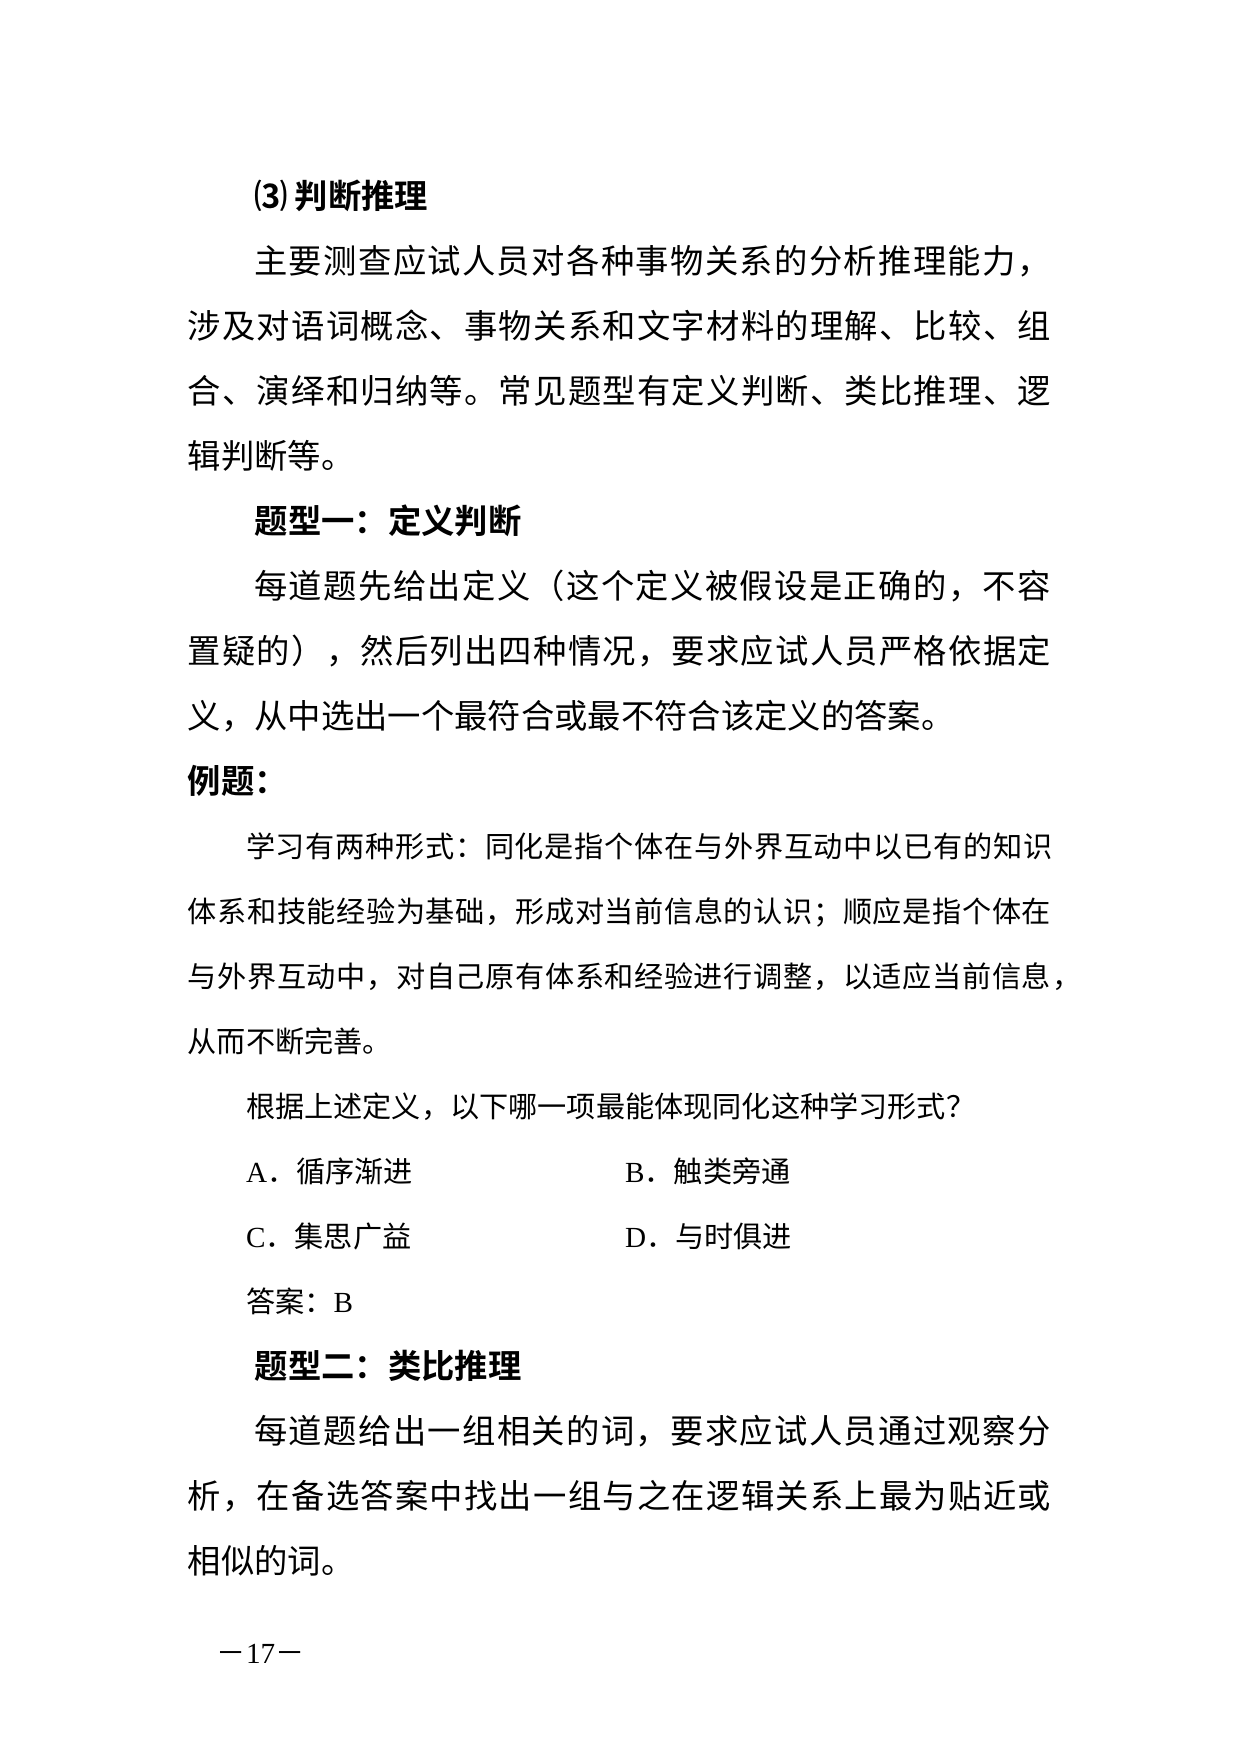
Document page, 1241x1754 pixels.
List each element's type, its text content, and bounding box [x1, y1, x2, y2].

text C．集思广益 D．与时俱进 [187, 1202, 1053, 1267]
text 答案：B [187, 1267, 1053, 1332]
text 主要测查应试人员对各种事物关系的分析推理能力，涉及对语词概念、事物关系和文字材料的理解、比较、组合、演绎和归纳等。常见题型有定义判断、类比推理、逻辑判断等。 [187, 227, 1053, 487]
text 题型一：定义判断 [187, 487, 1053, 552]
text 每道题给出一组相关的词，要求应试人员通过观察分析，在备选答案中找出一组与之在逻辑关系上最为贴近或相似的词。 [187, 1397, 1053, 1592]
text A．循序渐进 B．触类旁通 [187, 1137, 1053, 1202]
text 根据上述定义，以下哪一项最能体现同化这种学习形式？ [187, 1072, 1053, 1137]
text 题型二：类比推理 [187, 1332, 1053, 1397]
text 每道题先给出定义（这个定义被假设是正确的，不容置疑的），然后列出四种情况，要求应试人员严格依据定义，从中选出一个最符合或最不符合该定义的答案。 [187, 552, 1053, 747]
text ⑶判断推理 [187, 162, 1053, 227]
text 学习有两种形式：同化是指个体在与外界互动中以已有的知识体系和技能经验为基础，形成对当前信息的认识；顺应是指个体在与外界互动中，对自己原有体系和经验进行调整，以适应当前信息，从而不断完善。 [187, 812, 1053, 1072]
text 例题： [187, 747, 1053, 812]
